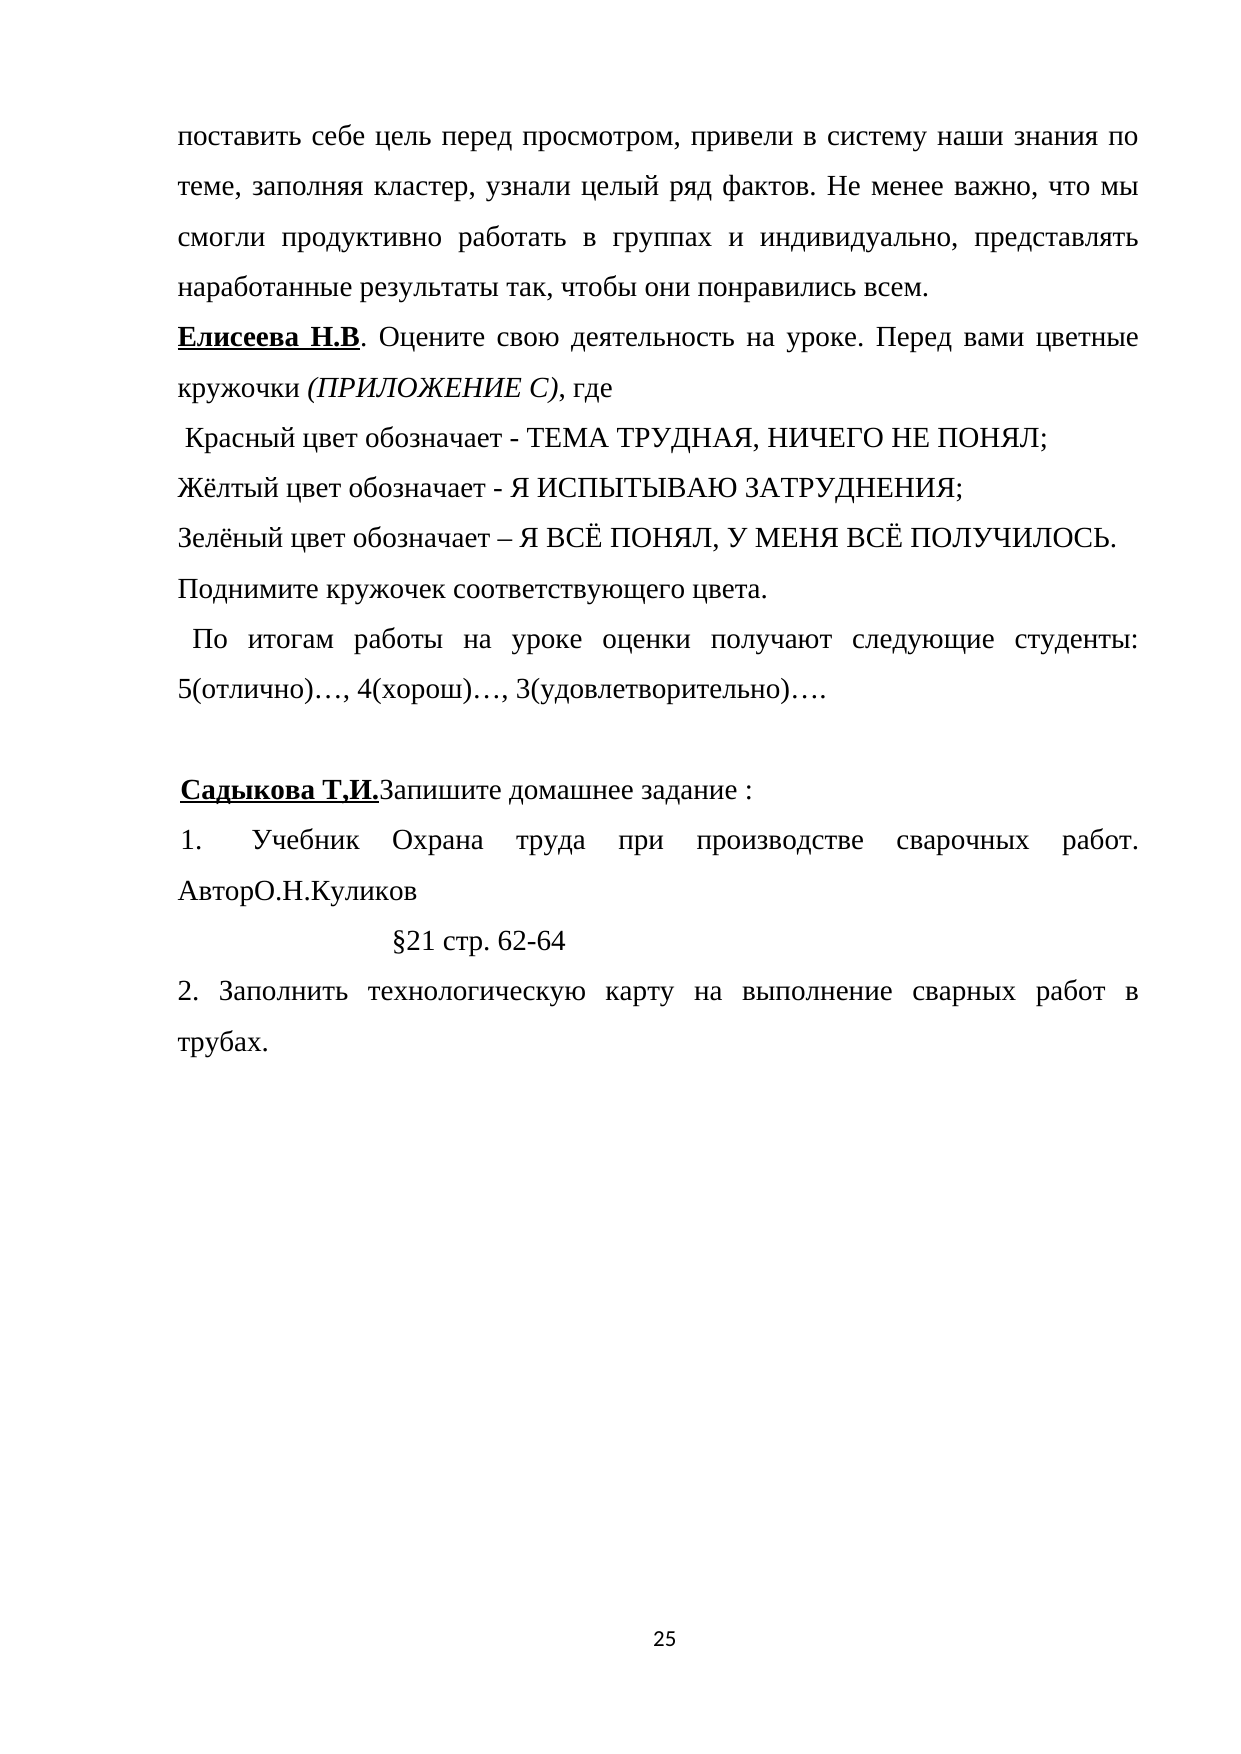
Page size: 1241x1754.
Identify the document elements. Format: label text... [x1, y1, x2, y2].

text 1. Учебник Охрана труда при производстве сварочных работ. АвторО.Н.Куликов [177, 822, 1140, 906]
text Поднимите кружочек соответствующего цвета. [177, 571, 1140, 604]
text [177, 118, 1140, 303]
text Елисеева Н.В. Оцените свою деятельность на уроке. Перед вами цветные кружочки (ПРИЛОЖЕНИЕ С), где [177, 319, 1140, 403]
text §21 стр. 62-64 [177, 923, 1140, 957]
text Жёлтый цвет обозначает - Я ИСПЫТЫВАЮ ЗАТРУДНЕНИЯ; [177, 470, 1140, 504]
text Садыкова Т,И.Запишите домашнее задание : [177, 772, 1140, 806]
text Красный цвет обозначает - ТЕМА ТРУДНАЯ, НИЧЕГО НЕ ПОНЯЛ; [177, 420, 1140, 453]
text Зелёный цвет обозначает – Я ВСЁ ПОНЯЛ, У МЕНЯ ВСЁ ПОЛУЧИЛОСЬ. [177, 521, 1140, 554]
text По итогам работы на уроке оценки получают следующие студенты: 5(отлично)…, 4(хорош)…, 3(удовлетворительно)…. [177, 621, 1140, 705]
text 2. Заполнить технологическую карту на выполнение сварных работ в трубах. [177, 973, 1140, 1057]
